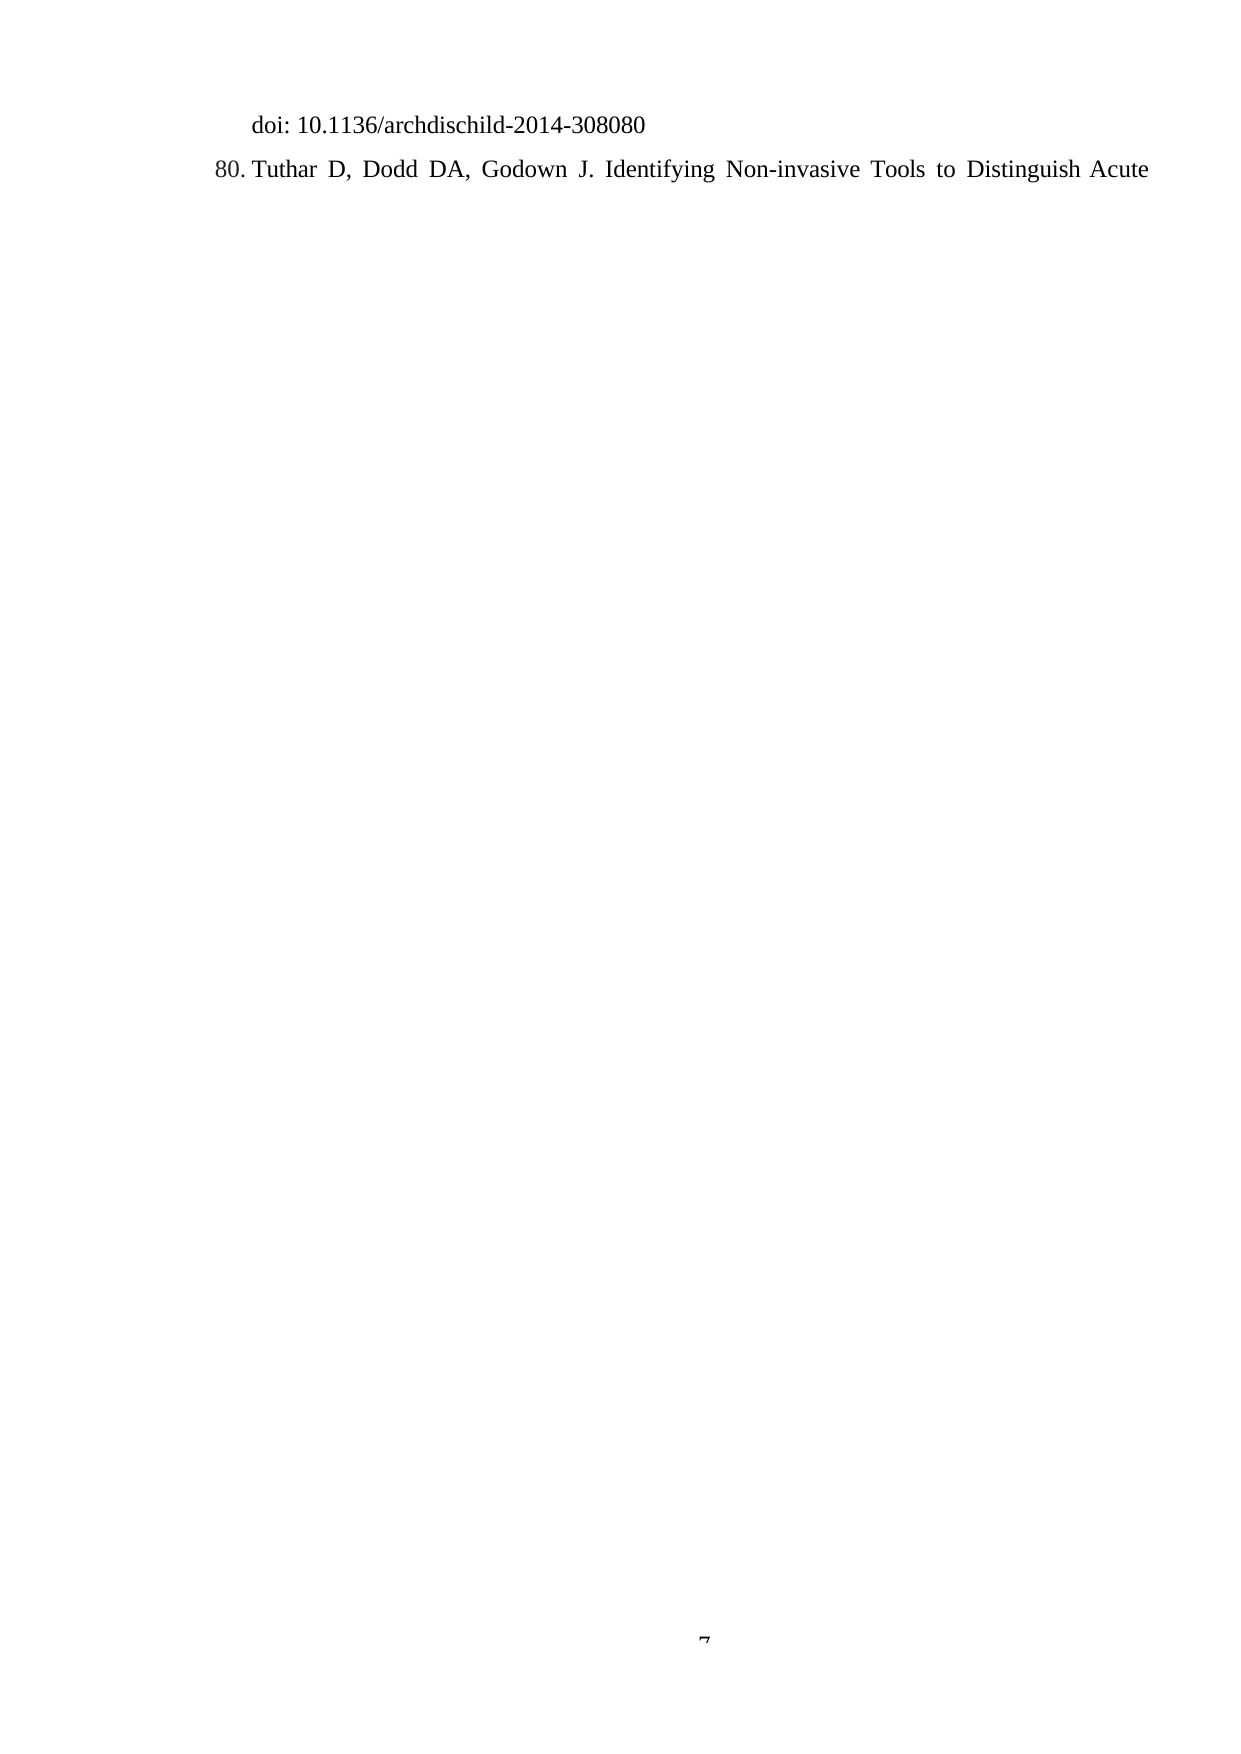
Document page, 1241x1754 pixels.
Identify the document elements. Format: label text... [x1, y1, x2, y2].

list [214, 110, 1152, 139]
list Tuthar D, Dodd DA, Godown J. Identifying Non-invasive Tools to Distinguish Acute [214, 154, 1163, 183]
